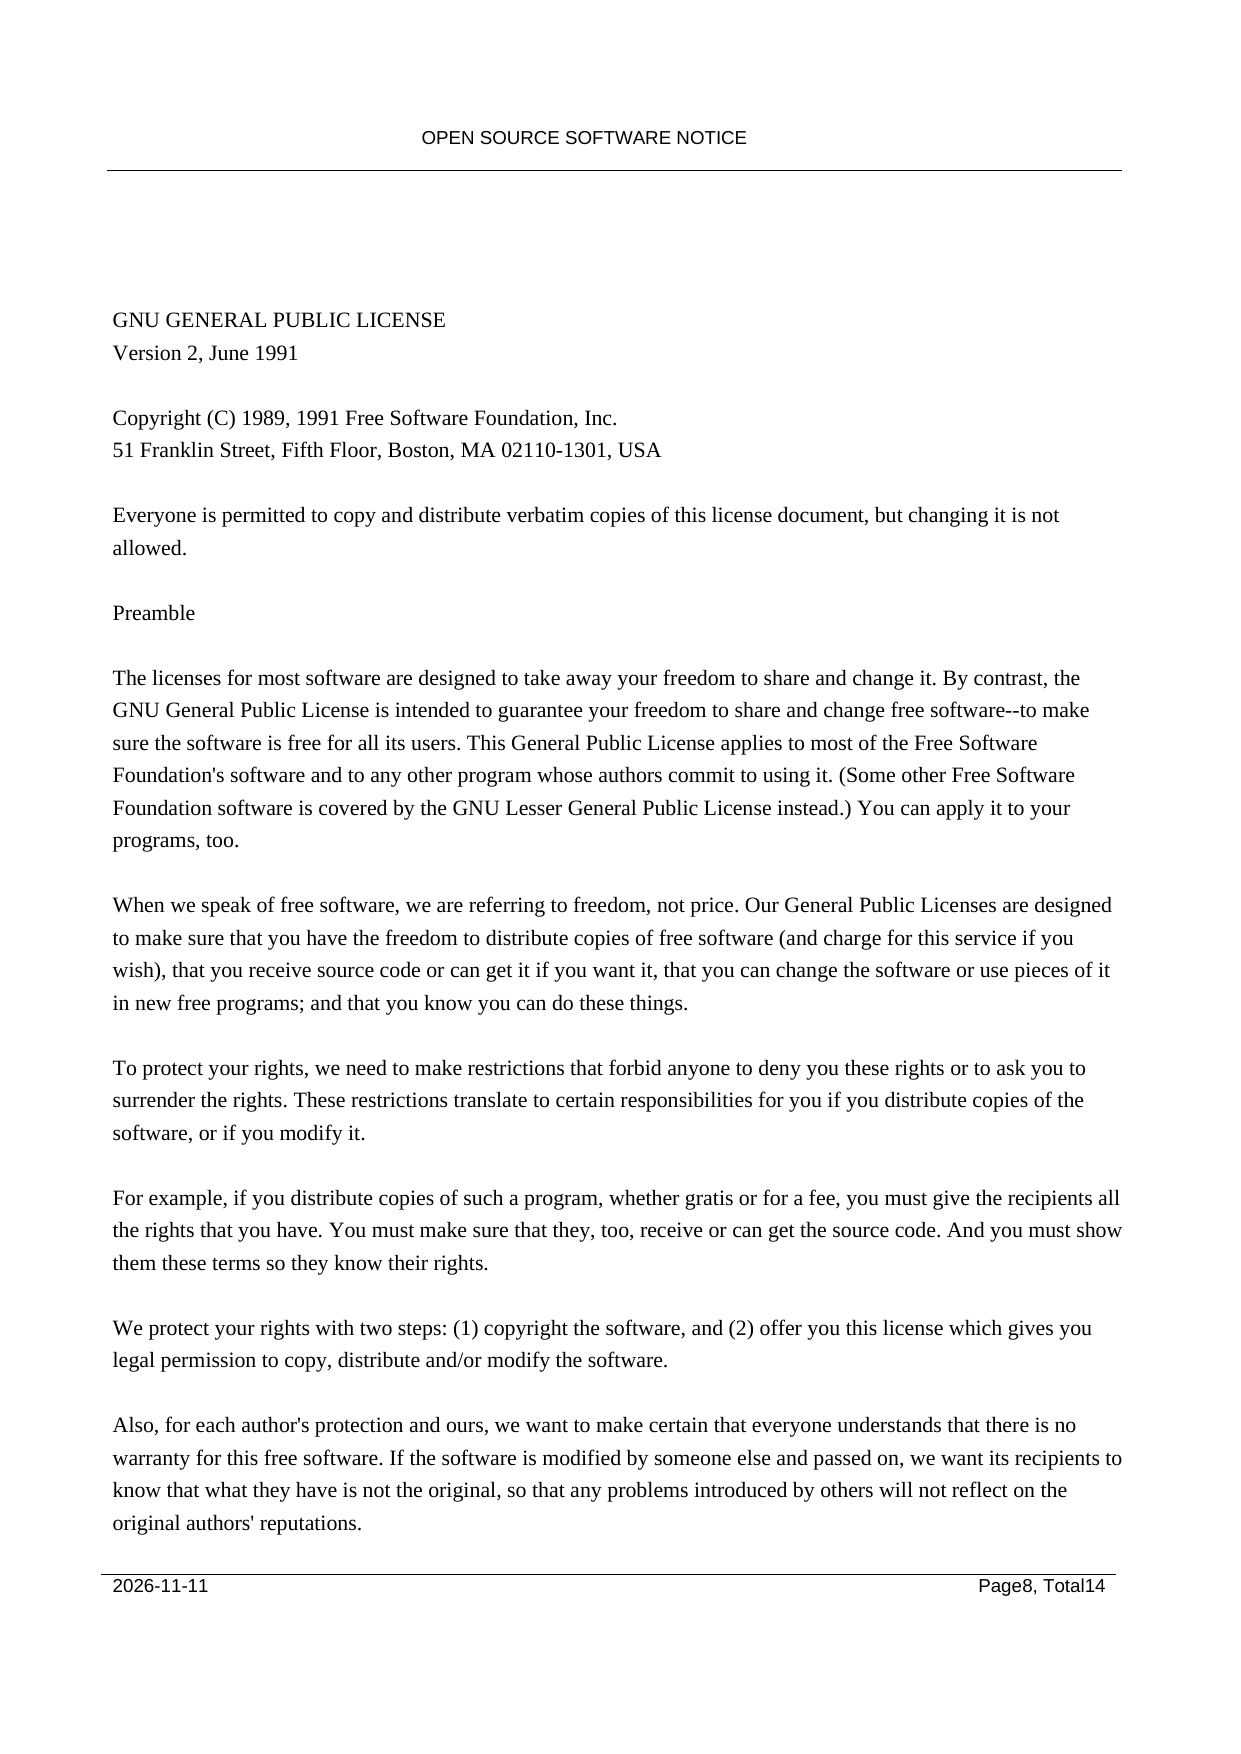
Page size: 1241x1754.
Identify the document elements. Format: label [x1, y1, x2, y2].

text [112, 206, 1128, 1539]
